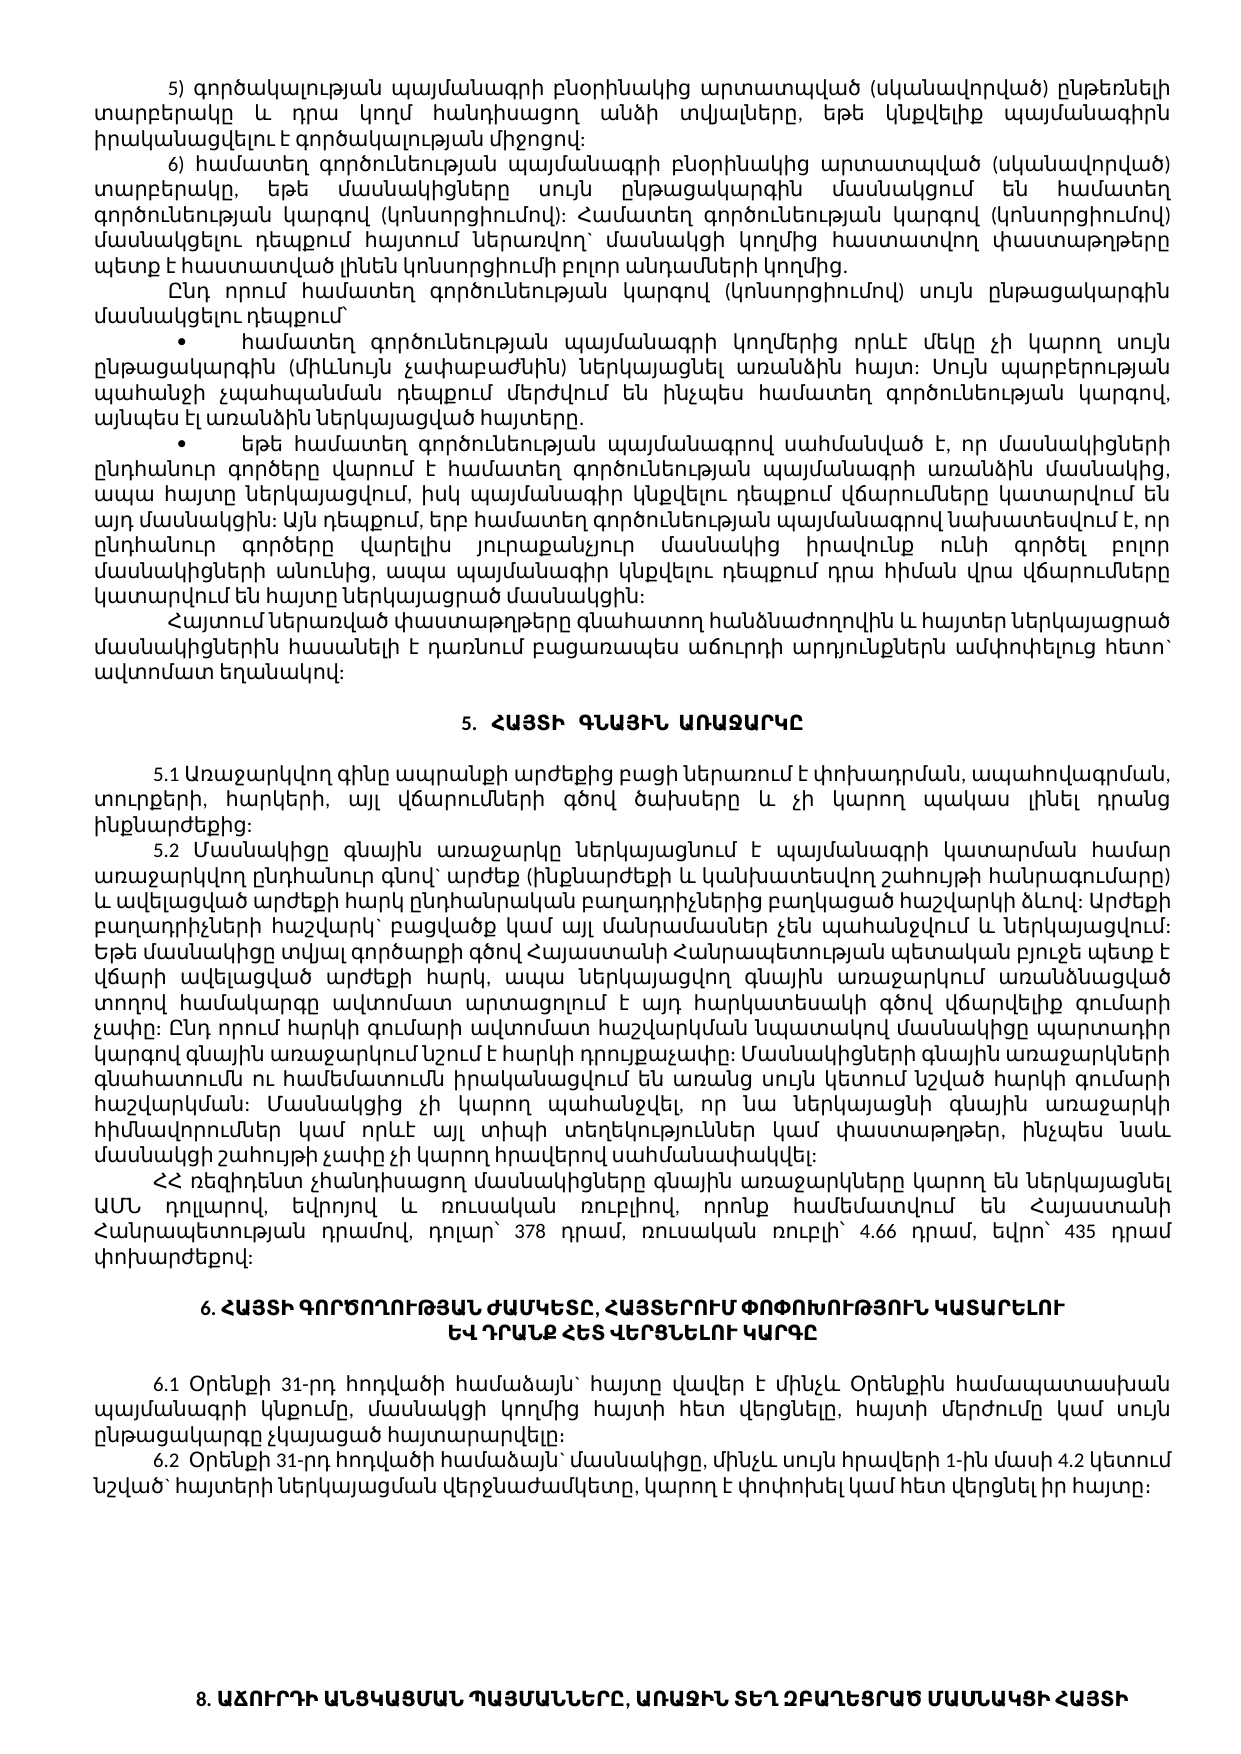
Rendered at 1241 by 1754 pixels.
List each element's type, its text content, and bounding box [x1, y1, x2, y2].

text Ընդ որում համատեղ գործունեության կարգով (կոնսորցիումով) սույն ընթացակարգին մասնակցելու դեպքում՝ [94, 278, 1171, 329]
text Հայտում ներառված փաստաթղթերը գնահատող հանձնաժողովին և հայտեր ներկայացրած մասնակիցներին հասանելի է դառնում բացառապես աճուրդի արդյունքներն ամփոփելուց հետո` ավտոմատ եղանակով: [94, 609, 1171, 685]
text 6.1 Օրենքի 31-րդ հոդվածի համաձայն` հայտը վավեր է մինչև Օրենքին համապատասխան պայմանագրի կնքումը, մասնակցի կողմից հայտի հետ վերցնելը, հայտի մերժումը կամ սույն ընթացակարգը չկայացած հայտարարվելը։ [94, 1371, 1171, 1447]
list համատեղ գործունեության պայմանագրի կողմերից որևէ մեկը չի կարող սույն ընթացակարգին (միևնույն չափաբաժնին) ներկայացնել առանձին հայտ: Սույն պարբերության պահանջի չպահպանման դեպքում մերժվում են ինչպես համատեղ գործունեության կարգով, այնպես էլ առանձին ներկայացված հայտերը. [94, 329, 1171, 431]
text 5. ՀԱՅՏԻ ԳՆԱՅԻՆ ԱՌԱՋԱՐԿԸ [94, 710, 1171, 736]
text 6.2 Օրենքի 31-րդ հոդվածի համաձայն` մասնակիցը, մինչև սույն հրավերի 1-ին մասի 4.2 կետում նշված` հայտերի ներկայացման վերջնաժամկետը, կարող է փոփոխել կամ հետ վերցնել իր հայտը։ [94, 1447, 1171, 1498]
text 5.2 Մասնակիցը գնային առաջարկը ներկայացնում է պայմանագրի կատարման համար առաջարկվող ընդհանուր գնով` արժեք (ինքնարժեքի և կանխատեսվող շահույթի հանրագումարը) և ավելացված արժեքի հարկ ընդհանրական բաղադրիչներից բաղկացած հաշվարկի ձևով: Արժեքի բաղադրիչների հաշվարկ` բացվածք կամ այլ մանրամասներ չեն պահանջվում և ներկայացվում: Եթե մասնակիցը տվյալ գործարքի գծով Հայաստանի Հանրապետության պետական բյուջե պետք է վճարի ավելացված արժեքի հարկ, ապա ներկայացվող գնային առաջարկում առանձնացված տողով համակարգը ավտոմատ արտացոլում է այդ հարկատեսակի գծով վճարվելիք գումարի չափը: Ընդ որում հարկի գումարի ավտոմատ հաշվարկման նպատակով մասնակիցը պարտադիր կարգով գնային առաջարկում նշում է հարկի դրույքաչափը: Մասնակիցների գնային առաջարկների գնահատումն ու համեմատումն իրականացվում են առանց սույն կետում նշված հարկի գումարի հաշվարկման: Մասնակցից չի կարող պահանջվել, որ նա ներկայացնի գնային առաջարկի հիմնավորումներ կամ որևէ այլ տիպի տեղեկություններ կամ փաստաթղթեր, ինչպես նաև մասնակցի շահույթի չափը չի կարող հրավերով սահմանափակվել: [94, 837, 1171, 1168]
list եթե համատեղ գործունեության պայմանագրով սահմանված է, որ մասնակիցների ընդհանուր գործերը վարում է համատեղ գործունեության պայմանագրի առանձին մասնակից, ապա հայտը ներկայացվում, իսկ պայմանագիր կնքվելու դեպքում վճարումները կատարվում են այդ մասնակցին: Այն դեպքում, երբ համատեղ գործունեության պայմանագրով նախատեսվում է, որ ընդհանուր գործերը վարելիս յուրաքանչյուր մասնակից իրավունք ունի գործել բոլոր մասնակիցների անունից, ապա պայմանագիր կնքվելու դեպքում դրա հիման վրա վճարումները կատարվում են հայտը ներկայացրած մասնակցին: [94, 431, 1171, 609]
text ԵՎ ԴՐԱՆՔ ՀԵՏ ՎԵՐՑՆԵԼՈՒ ԿԱՐԳԸ [94, 1320, 1171, 1346]
text ՀՀ ռեզիդենտ չհանդիսացող մասնակիցները գնային առաջարկները կարող են ներկայացնել ԱՄՆ դոլլարով, եվրոյով և ռուսական ռուբլիով, որոնք համեմատվում են Հայաստանի Հանրապետության դրամով, դոլար՝ 378 դրամ, ռուսական ռուբլի՝ 4.66 դրամ, եվրո՝ 435 դրամ փոխարժեքով: [94, 1168, 1171, 1269]
text 5) գործակալության պայմանագրի բնօրինակից արտատպված (սկանավորված) ընթեռնելի տարբերակը և դրա կողմ հանդիսացող անձի տվյալները, եթե կնքվելիք պայմանագիրն իրականացվելու է գործակալության միջոցով: [94, 75, 1171, 151]
text 5.1 Առաջարկվող գինը ապրանքի արժեքից բացի ներառում է փոխադրման, ապահովագրման, տուրքերի, հարկերի, այլ վճարումների գծով ծախսերը և չի կարող պակաս լինել դրանց ինքնարժեքից: [94, 761, 1171, 837]
text 6) համատեղ գործունեության պայմանագրի բնօրինակից արտատպված (սկանավորված) տարբերակը, եթե մասնակիցները սույն ընթացակարգին մասնակցում են համատեղ գործունեության կարգով (կոնսորցիումով): Համատեղ գործունեության կարգով (կոնսորցիումով) մասնակցելու դեպքում հայտում ներառվող` մասնակցի կողմից հաստատվող փաստաթղթերը պետք է հաստատված լինեն կոնսորցիումի բոլոր անդամների կողմից. [94, 151, 1171, 278]
text 6. ՀԱՅՏԻ ԳՈՐԾՈՂՈՒԹՅԱՆ ԺԱՄԿԵՏԸ, ՀԱՅՏԵՐՈՒՄ ՓՈՓՈԽՈՒԹՅՈՒՆ ԿԱՏԱՐԵԼՈՒ [94, 1295, 1171, 1320]
text 8. ԱՃՈՒՐԴԻ ԱՆՑԿԱՑՄԱՆ ՊԱՅՄԱՆՆԵՐԸ, ԱՌԱՋԻՆ ՏԵՂ ԶԲԱՂԵՑՐԱԾ ՄԱՍՆԱԿՑԻ ՀԱՅՏԻ [94, 1686, 1171, 1712]
